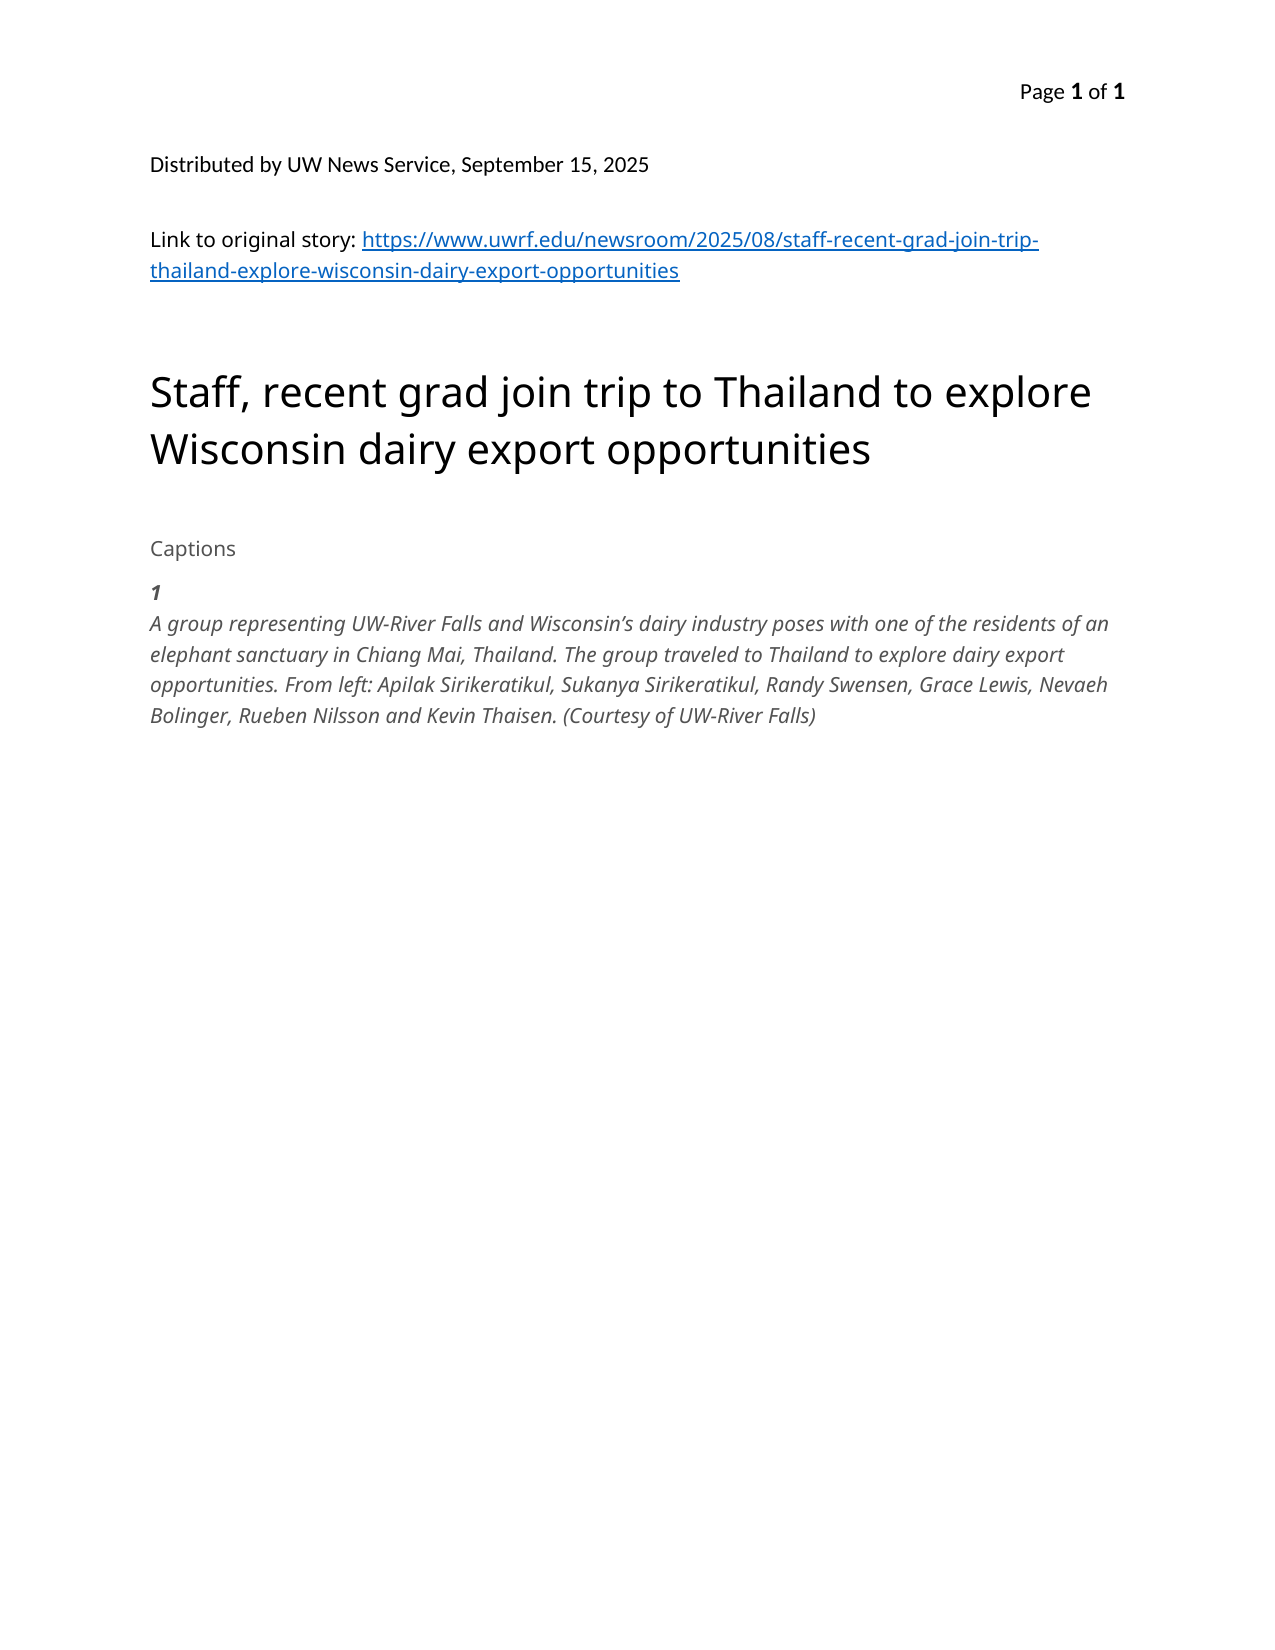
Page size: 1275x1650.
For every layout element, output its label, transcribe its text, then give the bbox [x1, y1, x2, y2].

text 1 A group representing UW-River Falls and Wisconsin’s dairy industry poses with one of the residents of an elephant sanctuary in Chiang Mai, Thailand. The group traveled to Thailand to explore dairy export opportunities. From left: Apilak Sirikeratikul, Sukanya Sirikeratikul, Randy Swensen, Grace Lewis, Nevaeh Bolinger, Rueben Nilsson and Kevin Thaisen. (Courtesy of UW-River Falls) [150, 578, 1125, 729]
text Captions [150, 534, 1125, 563]
text Distributed by UW News Service, September 15, 2025 [150, 150, 1125, 178]
text Staff, recent grad join trip to Thailand to explore Wisconsin dairy export opportunities [150, 363, 1125, 505]
text Link to original story: https://www.uwrf.edu/newsroom/2025/08/staff-recent-grad-join-trip-thailand-explore-wisconsin-dairy-export-opportunities [150, 225, 1125, 284]
